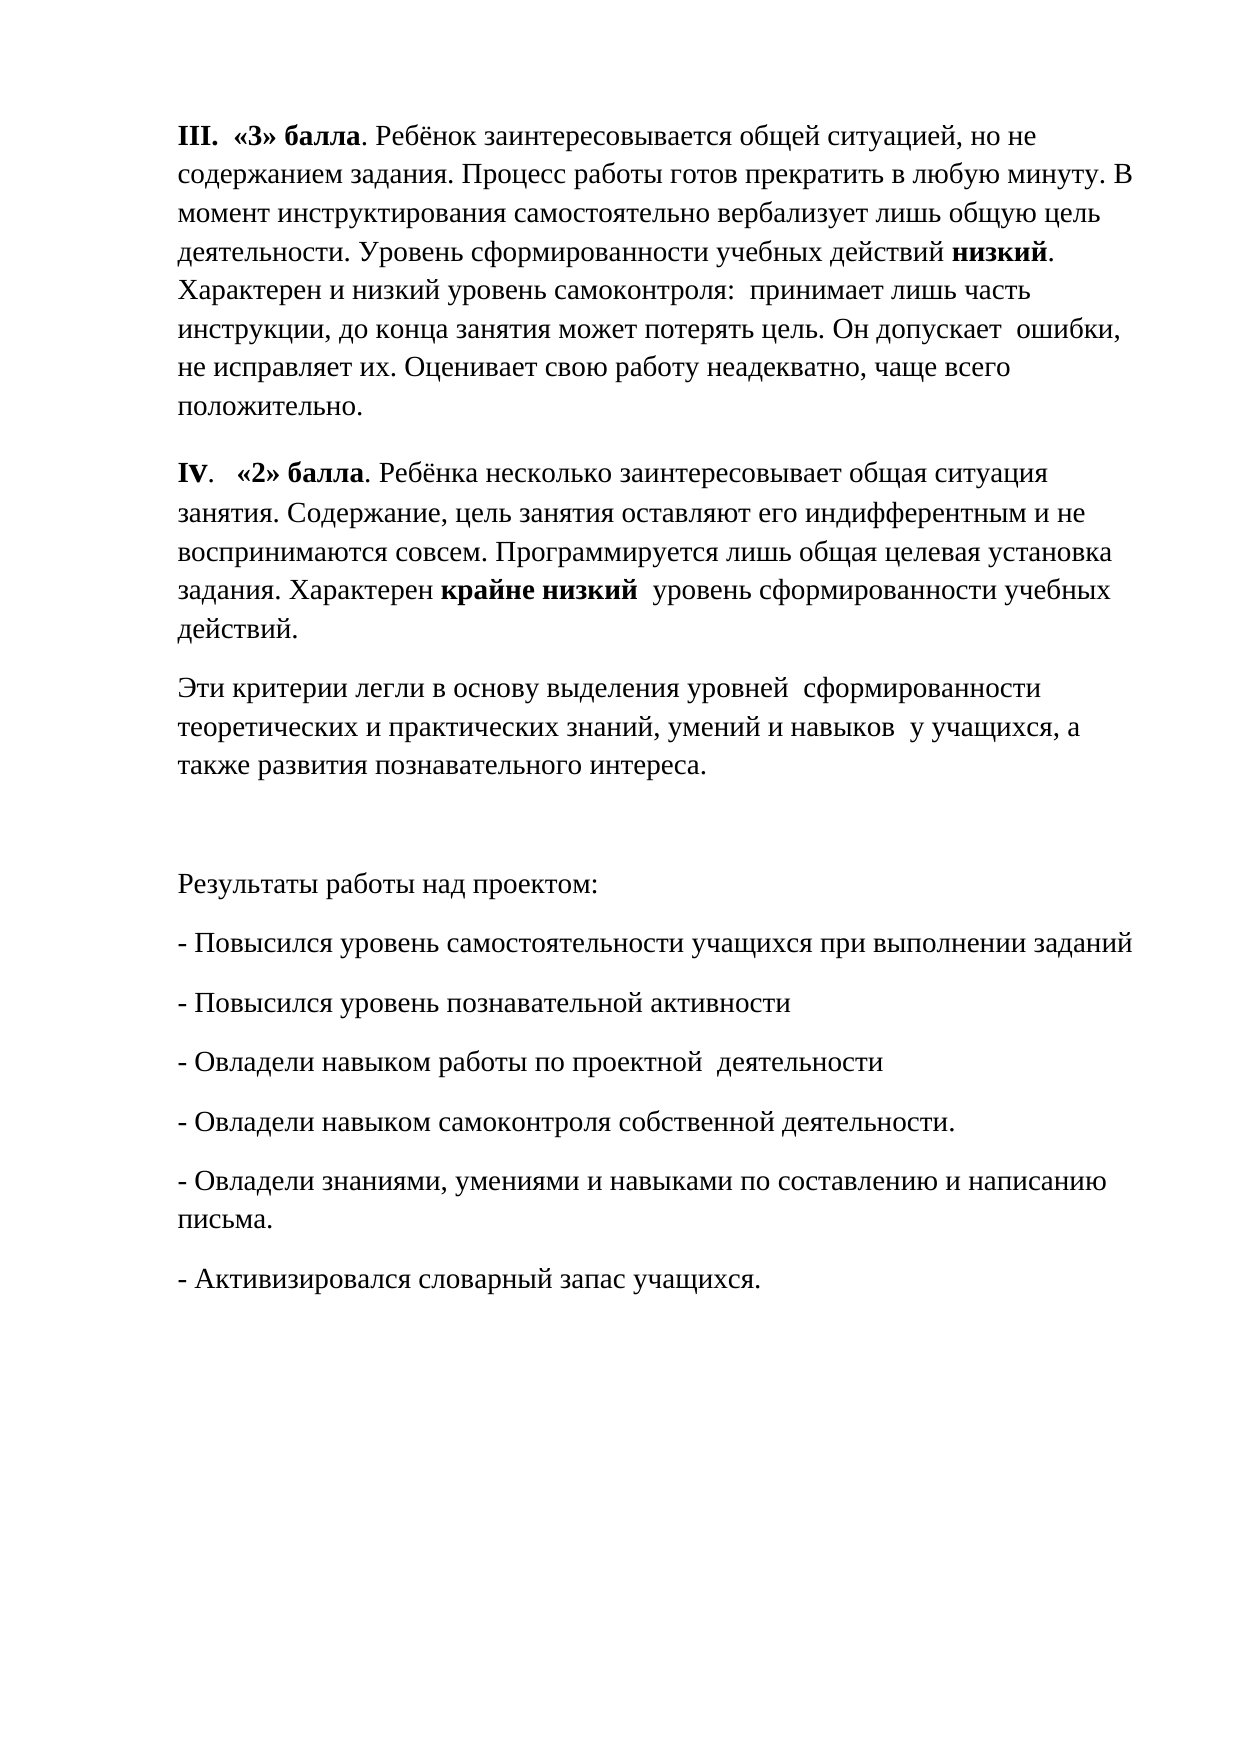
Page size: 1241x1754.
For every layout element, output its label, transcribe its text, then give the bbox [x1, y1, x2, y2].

text III. «3» балла. Ребёнок заинтересовывается общей ситуацией, но не содержанием задания. Процесс работы готов прекратить в любую минуту. В момент инструктирования самостоятельно вербализует лишь общую цель деятельности. Уровень сформированности учебных действий низкий. Характерен и низкий уровень самоконтроля: принимает лишь часть инструкции, до конца занятия может потерять цель. Он допускает ошибки, не исправляет их. Оценивает свою работу неадекватно, чаще всего положительно. [177, 118, 1152, 421]
text - Овладели навыком работы по проектной деятельности [177, 1044, 1152, 1078]
text - Овладели навыком самоконтроля собственной деятельности. [177, 1104, 1152, 1137]
text - Повысился уровень самостоятельности учащихся при выполнении заданий [177, 926, 1152, 959]
text - Повысился уровень познавательной активности [177, 985, 1152, 1018]
text Результаты работы над проектом: [177, 866, 1152, 900]
text Iv. «2» балла. Ребёнка несколько заинтересовывает общая ситуация занятия. Содержание, цель занятия оставляют его индифферентным и не воспринимаются совсем. Программируется лишь общая целевая установка задания. Характерен крайне низкий уровень сформированности учебных действий. [177, 447, 1152, 644]
text Эти критерии легли в основу выделения уровней сформированности теоретических и практических знаний, умений и навыков у учащихся, а также развития познавательного интереса. [177, 670, 1152, 781]
text - Овладели знаниями, умениями и навыками по составлению и написанию письма. [177, 1163, 1152, 1235]
text - Активизировался словарный запас учащихся. [177, 1261, 1152, 1294]
